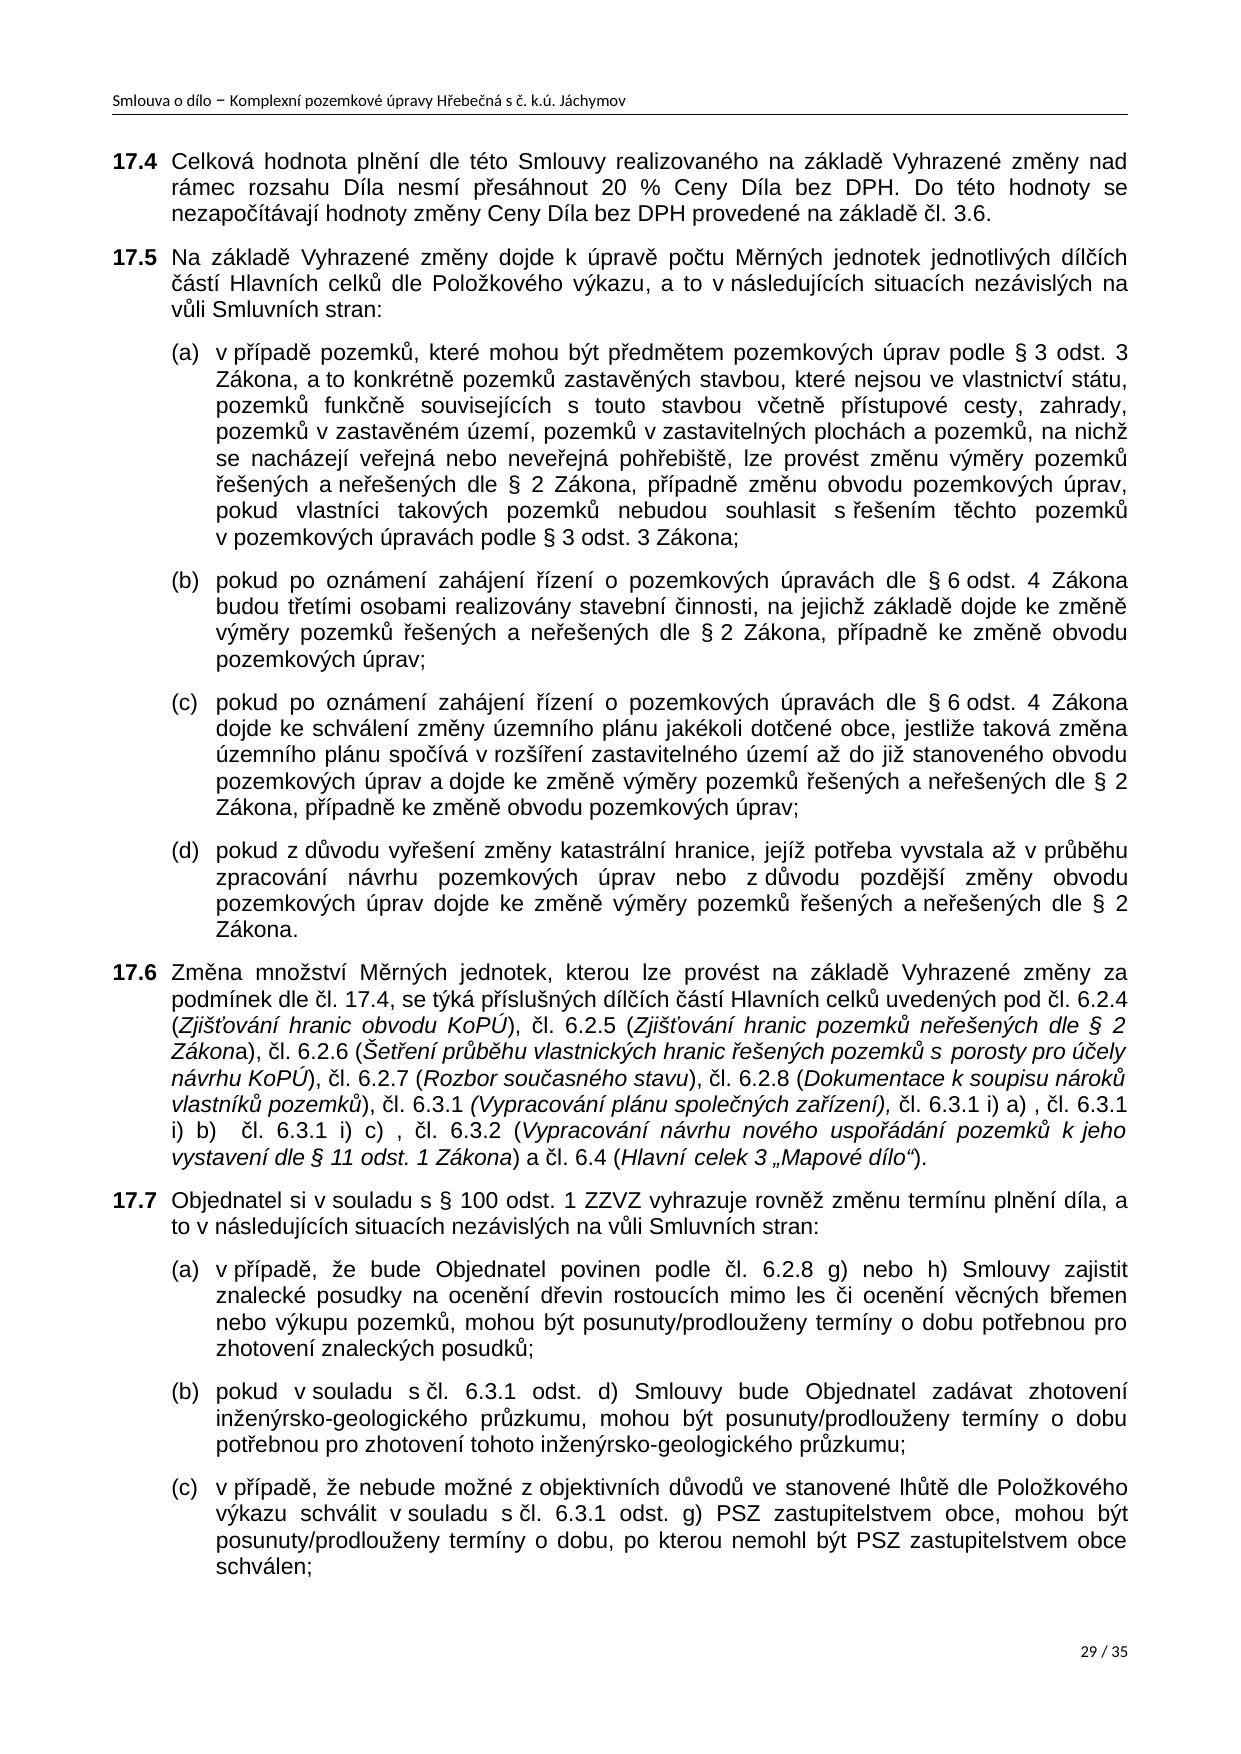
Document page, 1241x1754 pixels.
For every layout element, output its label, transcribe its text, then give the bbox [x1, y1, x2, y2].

list pokud po oznámení zahájení řízení o pozemkových úpravách dle § 6 odst. 4 Zákona budou třetími osobami realizovány stavební činnosti, na jejichž základě dojde ke změně výměry pozemků řešených a neřešených dle § 2 Zákona, případně ke změně obvodu pozemkových úprav; [171, 567, 1128, 672]
text Celková hodnota plnění dle této Smlouvy realizovaného na základě Vyhrazené změny nad rámec rozsahu Díla nesmí přesáhnout 20 % Ceny Díla bez DPH. Do této hodnoty se nezapočítávají hodnoty změny Ceny Díla bez DPH provedené na základě čl. 3.6. [112, 148, 1128, 227]
text Na základě Vyhrazené změny dojde k úpravě počtu Měrných jednotek jednotlivých dílčích částí Hlavních celků dle Položkového výkazu, a to v následujících situacích nezávislých na vůli Smluvních stran: [112, 243, 1128, 322]
list v případě, že bude Objednatel povinen podle čl. 6.2.8 g) nebo h) Smlouvy zajistit znalecké posudky na ocenění dřevin rostoucích mimo les či ocenění věcných břemen nebo výkupu pozemků, mohou být posunuty/prodlouženy termíny o dobu potřebnou pro zhotovení znaleckých posudků; [171, 1256, 1128, 1362]
list pokud po oznámení zahájení řízení o pozemkových úpravách dle § 6 odst. 4 Zákona dojde ke schválení změny územního plánu jakékoli dotčené obce, jestliže taková změna územního plánu spočívá v rozšíření zastavitelného území až do již stanoveného obvodu pozemkových úprav a dojde ke změně výměry pozemků řešených a neřešených dle § 2 Zákona, případně ke změně obvodu pozemkových úprav; [171, 689, 1128, 821]
text Objednatel si v souladu s § 100 odst. 1 ZZVZ vyhrazuje rovněž změnu termínu plnění díla, a to v následujících situacích nezávislých na vůli Smluvních stran: [112, 1187, 1128, 1239]
text Změna množství Měrných jednotek, kterou lze provést na základě Vyhrazené změny za podmínek dle čl. 17.4, se týká příslušných dílčích částí Hlavních celků uvedených pod čl. 6.2.4 (Zjišťování hranic obvodu KoPÚ), čl. 6.2.5 (Zjišťování hranic pozemků neřešených dle § 2 Zákona), čl. 6.2.6 (Šetření průběhu vlastnických hranic řešených pozemků s porosty pro účely návrhu KoPÚ), čl. 6.2.7 (Rozbor současného stavu), čl. 6.2.8 (Dokumentace k soupisu nároků vlastníků pozemků), čl. 6.3.1 (Vypracování plánu společných zařízení), čl. 6.3.1 i) a) , čl. 6.3.1 i) b) čl. 6.3.1 i) c) , čl. 6.3.2 (Vypracování návrhu nového uspořádání pozemků k jeho vystavení dle § 11 odst. 1 Zákona) a čl. 6.4 (Hlavní celek 3 „Mapové dílo“). [112, 959, 1128, 1170]
list v případě, že nebude možné z objektivních důvodů ve stanovené lhůtě dle Položkového výkazu schválit v souladu s čl. 6.3.1 odst. g) PSZ zastupitelstvem obce, mohou být posunuty/prodlouženy termíny o dobu, po kterou nemohl být PSZ zastupitelstvem obce schválen; [171, 1474, 1128, 1579]
list v případě pozemků, které mohou být předmětem pozemkových úprav podle § 3 odst. 3 Zákona, a to konkrétně pozemků zastavěných stavbou, které nejsou ve vlastnictví státu, pozemků funkčně souvisejících s touto stavbou včetně přístupové cesty, zahrady, pozemků v zastavěném území, pozemků v zastavitelných plochách a pozemků, na nichž se nacházejí veřejná nebo neveřejná pohřebiště, lze provést změnu výměry pozemků řešených a neřešených dle § 2 Zákona, případně změnu obvodu pozemkových úprav, pokud vlastníci takových pozemků nebudou souhlasit s řešením těchto pozemků v pozemkových úpravách podle § 3 odst. 3 Zákona; [171, 339, 1128, 550]
list pokud v souladu s čl. 6.3.1 odst. d) Smlouvy bude Objednatel zadávat zhotovení inženýrsko-geologického průzkumu, mohou být posunuty/prodlouženy termíny o dobu potřebnou pro zhotovení tohoto inženýrsko-geologického průzkumu; [171, 1378, 1128, 1457]
list pokud z důvodu vyřešení změny katastrální hranice, jejíž potřeba vyvstala až v průběhu zpracování návrhu pozemkových úprav nebo z důvodu pozdější změny obvodu pozemkových úprav dojde ke změně výměry pozemků řešených a neřešených dle § 2 Zákona. [171, 837, 1128, 943]
